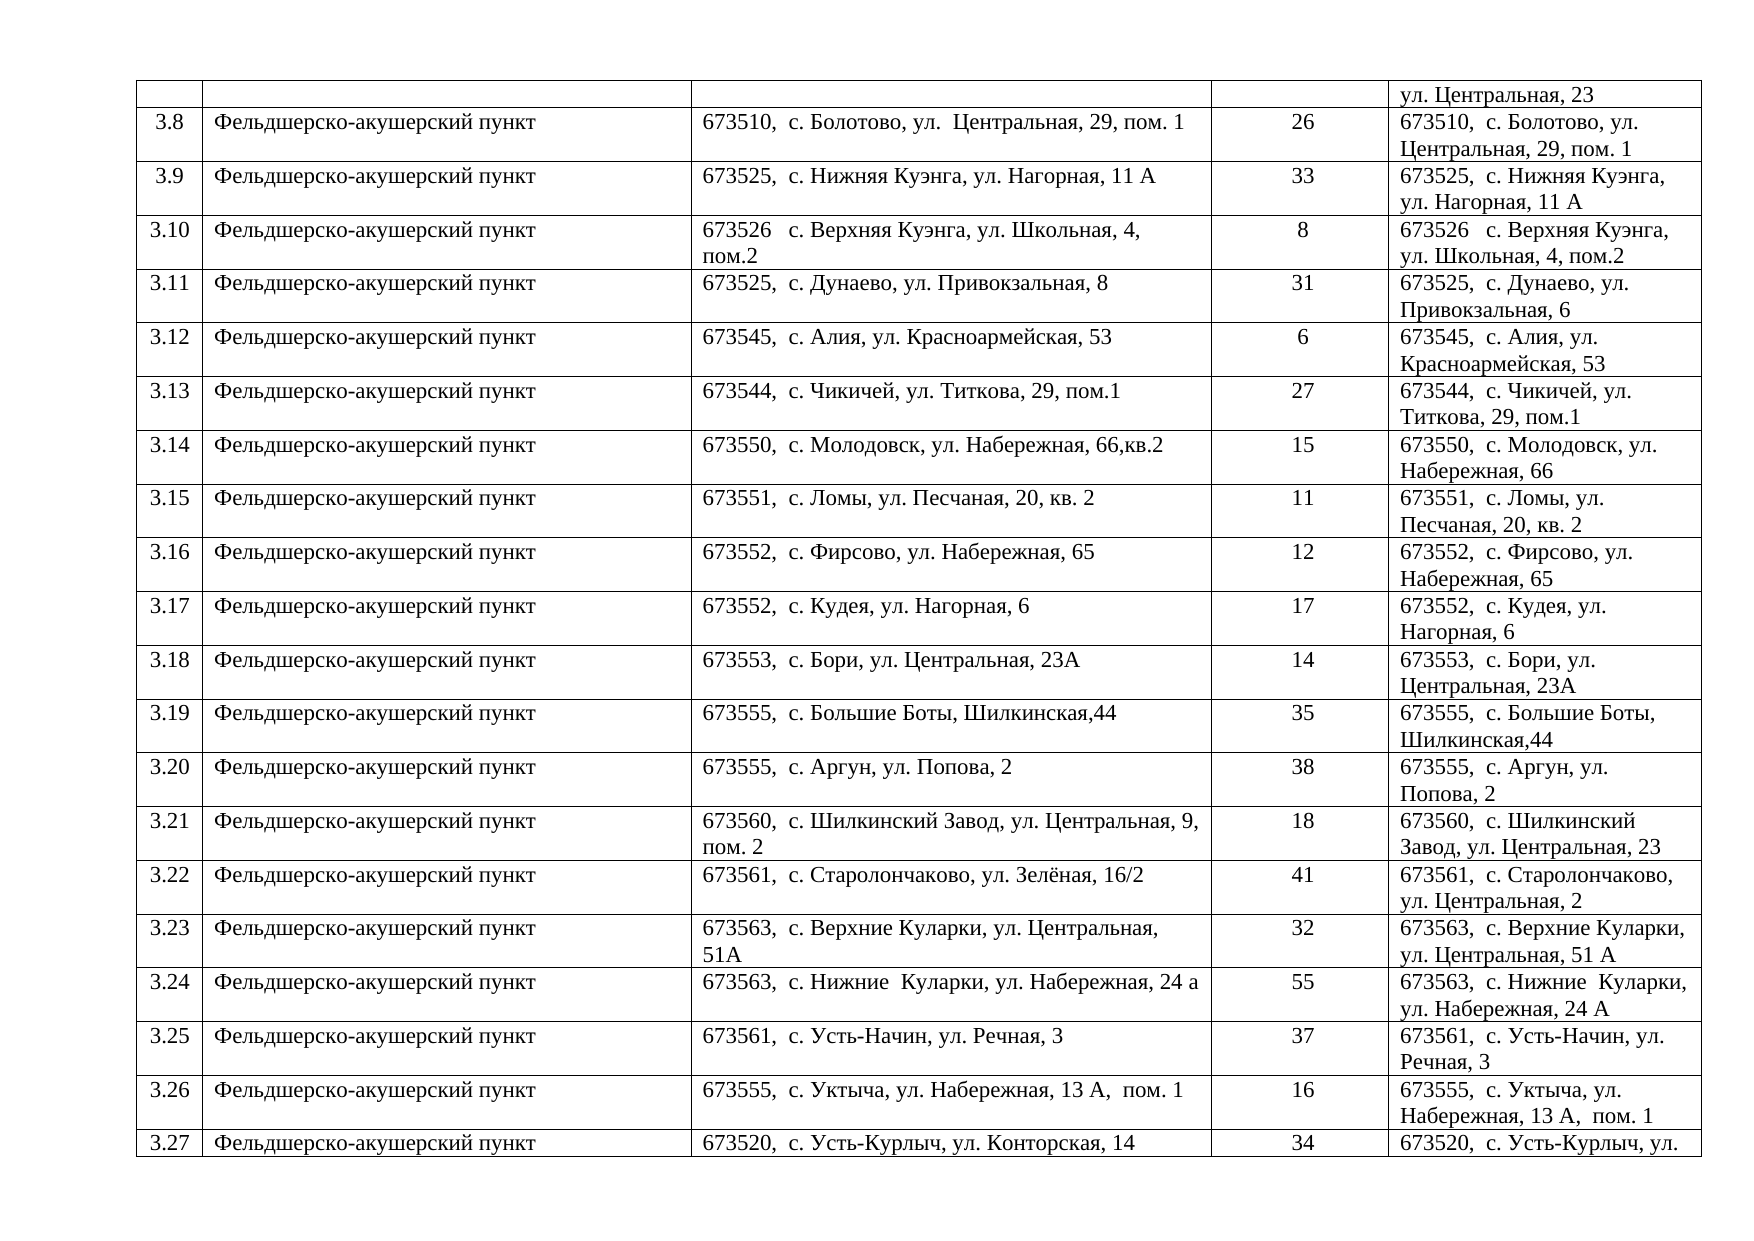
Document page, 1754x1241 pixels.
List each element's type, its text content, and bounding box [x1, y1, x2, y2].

table_cell 32 [1212, 915, 1388, 967]
table_cell Фельдшерско-акушерский пункт [203, 1022, 691, 1075]
table_cell Фельдшерско-акушерский пункт [203, 377, 691, 430]
table_cell 673552, с. Кудея, ул. Нагорная, 6 [692, 592, 1211, 645]
table_cell 8 [1212, 216, 1388, 268]
table_cell 3.21 [137, 807, 202, 860]
table_cell 673525, с. Нижняя Куэнга, ул. Нагорная, 11 А [692, 162, 1211, 215]
table_cell Фельдшерско-акушерский пункт [203, 753, 691, 806]
table_cell 673555, с. Уктыча, ул. Набережная, 13 А, пом. 1 [692, 1076, 1211, 1128]
table_cell 3.10 [137, 216, 202, 268]
table_cell 3.8 [137, 108, 202, 161]
table_cell 3.18 [137, 646, 202, 698]
table_cell 3.17 [137, 592, 202, 645]
table_cell 3.27 [137, 1130, 202, 1156]
table_cell 673563, с. Верхние Куларки, ул. Центральная, 51А [692, 915, 1211, 967]
table_cell 41 [1212, 861, 1388, 913]
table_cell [203, 81, 691, 107]
table_cell 673551, с. Ломы, ул. Песчаная, 20, кв. 2 [692, 485, 1211, 537]
table_cell 673525, с. Дунаево, ул. Привокзальная, 6 [1389, 270, 1701, 322]
table_cell 3.7 [137, 81, 202, 107]
table_cell 38 [1212, 753, 1388, 806]
table_cell 673555, с. Аргун, ул. Попова, 2 [692, 753, 1211, 806]
table_cell 673561, с. Старолончаково, ул. Зелёная, 16/2 [692, 861, 1211, 913]
table_cell Фельдшерско-акушерский пункт [203, 270, 691, 322]
table_cell 673544, с. Чикичей, ул. Титкова, 29, пом.1 [1389, 377, 1701, 430]
table_cell 37 [1212, 1022, 1388, 1075]
table_cell 11 [1212, 485, 1388, 537]
table_cell 673552, с. Фирсово, ул. Набережная, 65 [1389, 538, 1701, 591]
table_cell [203, 1130, 691, 1156]
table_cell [1389, 81, 1701, 107]
table_cell 673563, с. Нижние Куларки, ул. Набережная, 24 а [692, 968, 1211, 1021]
table_cell 673545, с. Алия, ул. Красноармейская, 53 [692, 323, 1211, 376]
table_cell 17 [1212, 592, 1388, 645]
table_cell Фельдшерско-акушерский пункт [203, 700, 691, 752]
table_cell 673545, с. Алия, ул. Красноармейская, 53 [1389, 323, 1701, 376]
table_cell Фельдшерско-акушерский пункт [203, 915, 691, 967]
table_cell 673525, с. Дунаево, ул. Привокзальная, 8 [692, 270, 1211, 322]
table_cell 673544, с. Чикичей, ул. Титкова, 29, пом.1 [692, 377, 1211, 430]
table_cell 3.13 [137, 377, 202, 430]
table_cell 673555, с. Большие Боты, Шилкинская,44 [692, 700, 1211, 752]
table_cell 6 [1212, 323, 1388, 376]
table_cell 7 [1212, 81, 1388, 107]
table_cell Фельдшерско-акушерский пункт [203, 646, 691, 698]
table_cell 673526 с. Верхняя Куэнга, ул. Школьная, 4, пом.2 [692, 216, 1211, 268]
table_cell 18 [1212, 807, 1388, 860]
table_cell 3.11 [137, 270, 202, 322]
table_cell 3.14 [137, 431, 202, 483]
table_cell 31 [1212, 270, 1388, 322]
table_cell 673553, с. Бори, ул. Центральная, 23А [692, 646, 1211, 698]
table_cell 673563, с. Нижние Куларки, ул. Набережная, 24 А [1389, 968, 1701, 1021]
table_cell 673550, с. Молодовск, ул. Набережная, 66 [1389, 431, 1701, 483]
table_cell 3.9 [137, 162, 202, 215]
table_cell 673560, с. Шилкинский Завод, ул. Центральная, 9, пом. 2 [692, 807, 1211, 860]
table_cell 27 [1212, 377, 1388, 430]
table_cell 3.19 [137, 700, 202, 752]
table_cell Фельдшерско-акушерский пункт [203, 968, 691, 1021]
table_cell 673550, с. Молодовск, ул. Набережная, 66,кв.2 [692, 431, 1211, 483]
table_cell 673510, с. Болотово, ул. Центральная, 29, пом. 1 [692, 108, 1211, 161]
table_cell 15 [1212, 431, 1388, 483]
table_cell Фельдшерско-акушерский пункт [203, 108, 691, 161]
table_cell 673510, с. Болотово, ул. Центральная, 29, пом. 1 [1389, 108, 1701, 161]
table_cell 673561, с. Старолончаково, ул. Центральная, 2 [1389, 861, 1701, 913]
table_cell Фельдшерско-акушерский пункт [203, 485, 691, 537]
table_cell Фельдшерско-акушерский пункт [203, 216, 691, 268]
table_cell 3.24 [137, 968, 202, 1021]
table_cell 673555, с. Большие Боты, Шилкинская,44 [1389, 700, 1701, 752]
table_cell 3.22 [137, 861, 202, 913]
table_cell 673526 с. Верхняя Куэнга, ул. Школьная, 4, пом.2 [1389, 216, 1701, 268]
table_cell 673552, с. Фирсово, ул. Набережная, 65 [692, 538, 1211, 591]
table_cell 16 [1212, 1076, 1388, 1128]
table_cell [1389, 1130, 1701, 1156]
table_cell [692, 1130, 1211, 1156]
table_cell 55 [1212, 968, 1388, 1021]
table_cell 14 [1212, 646, 1388, 698]
table_cell 12 [1212, 538, 1388, 591]
table_cell Фельдшерско-акушерский пункт [203, 1076, 691, 1128]
table_cell 26 [1212, 108, 1388, 161]
table_cell Фельдшерско-акушерский пункт [203, 538, 691, 591]
table_cell Фельдшерско-акушерский пункт [203, 162, 691, 215]
table_cell 3.15 [137, 485, 202, 537]
table_cell 3.12 [137, 323, 202, 376]
table_cell Фельдшерско-акушерский пункт [203, 861, 691, 913]
table_cell 673560, с. Шилкинский Завод, ул. Центральная, 23 [1389, 807, 1701, 860]
table_cell 673552, с. Кудея, ул. Нагорная, 6 [1389, 592, 1701, 645]
table_cell 3.23 [137, 915, 202, 967]
table_cell Фельдшерско-акушерский пункт [203, 807, 691, 860]
table_cell 3.16 [137, 538, 202, 591]
table_cell Фельдшерско-акушерский пункт [203, 592, 691, 645]
table_cell 673553, с. Бори, ул. Центральная, 23А [1389, 646, 1701, 698]
table_cell 673561, с. Усть-Начин, ул. Речная, 3 [692, 1022, 1211, 1075]
table_cell Фельдшерско-акушерский пункт [203, 431, 691, 483]
table_cell 34 [1212, 1130, 1388, 1156]
table_cell 673551, с. Ломы, ул. Песчаная, 20, кв. 2 [1389, 485, 1701, 537]
table_cell 673563, с. Верхние Куларки, ул. Центральная, 51 А [1389, 915, 1701, 967]
table_cell 33 [1212, 162, 1388, 215]
table_cell 3.25 [137, 1022, 202, 1075]
table_cell 673561, с. Усть-Начин, ул. Речная, 3 [1389, 1022, 1701, 1075]
table_cell 35 [1212, 700, 1388, 752]
table_cell 3.26 [137, 1076, 202, 1128]
table_cell 673525, с. Нижняя Куэнга, ул. Нагорная, 11 А [1389, 162, 1701, 215]
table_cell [692, 81, 1211, 107]
table_cell 673555, с. Уктыча, ул. Набережная, 13 А, пом. 1 [1389, 1076, 1701, 1128]
table_cell Фельдшерско-акушерский пункт [203, 323, 691, 376]
table_cell 673555, с. Аргун, ул. Попова, 2 [1389, 753, 1701, 806]
table_cell 3.20 [137, 753, 202, 806]
